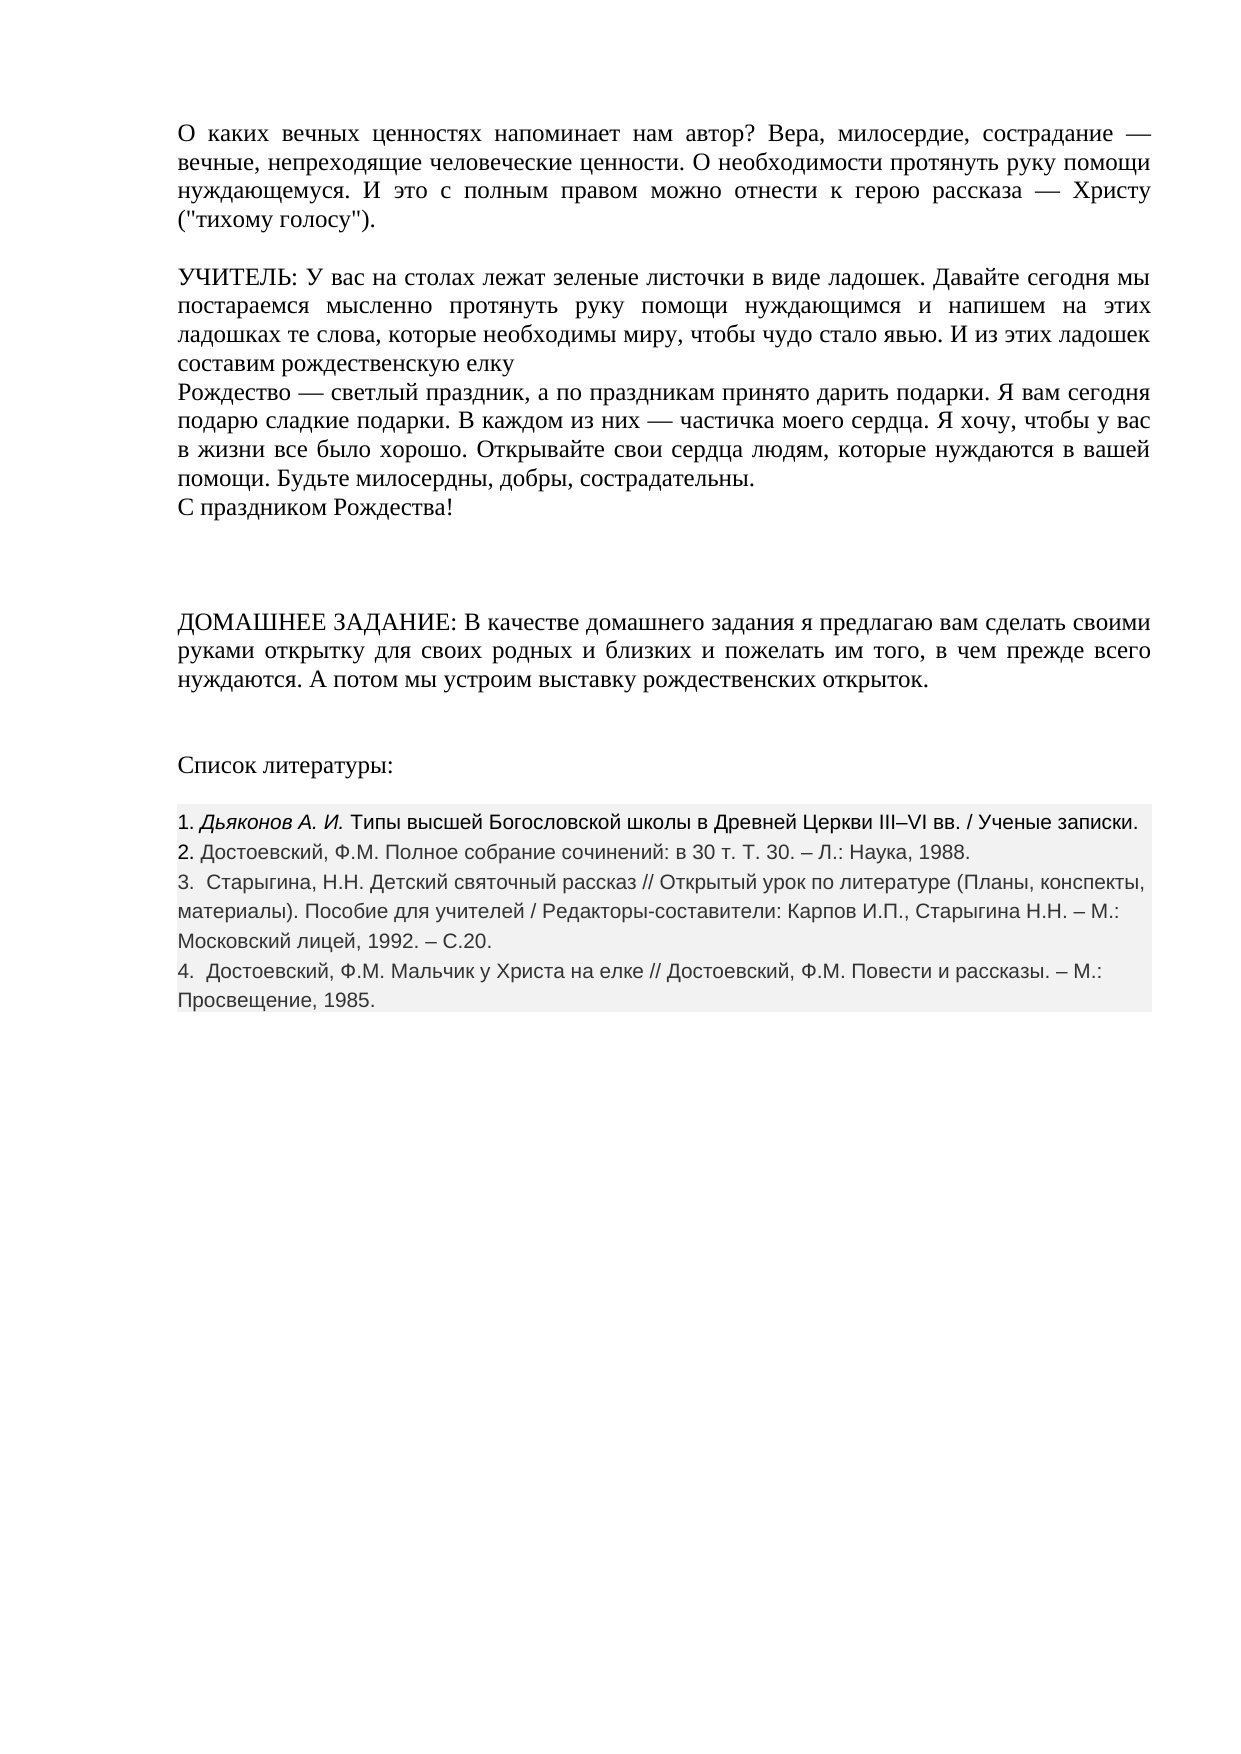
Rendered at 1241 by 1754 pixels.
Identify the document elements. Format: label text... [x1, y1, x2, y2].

text Рождество — светлый праздник, а по праздникам принято дарить подарки. Я вам сегодня подарю сладкие подарки. В каждом из них — частичка моего сердца. Я хочу, чтобы у вас в жизни все было хорошо. Открывайте свои сердца людям, которые нуждаются в вашей помощи. Будьте милосердны, добры, сострадательны. [177, 377, 1152, 492]
text С праздником Рождества! [177, 492, 1152, 521]
text 1. Дьяконов А. И. Типы высшей Богословской школы в Древней Церкви III–VI вв. / Ученые записки. 2. Достоевский, Ф.М. Полное собрание сочинений: в 30 т. Т. 30. – Л.: Наука, 1988. 3. Старыгина, Н.Н. Детский святочный рассказ // Открытый урок по литературе (Планы, конспекты, материалы). Пособие для учителей / Редакторы-составители: Карпов И.П., Старыгина Н.Н. – М.: Московский лицей, 1992. – С.20. 4. Достоевский, Ф.М. Мальчик у Христа на елке // Достоевский, Ф.М. Повести и рассказы. – М.: Просвещение, 1985. [177, 804, 1152, 1012]
text Список литературы: [177, 751, 1152, 779]
text ДОМАШНЕЕ ЗАДАНИЕ: В качестве домашнего задания я предлагаю вам сделать своими руками открытку для своих родных и близких и пожелать им того, в чем прежде всего нуждаются. А потом мы устроим выставку рождественских открыток. [177, 607, 1152, 693]
text О каких вечных ценностях напоминает нам автор? Вера, милосердие, сострадание — вечные, непреходящие человеческие ценности. О необходимости протянуть руку помощи нуждающемуся. И это с полным правом можно отнести к герою рассказа — Христу ("тихому голосу"). [177, 118, 1152, 233]
text УЧИТЕЛЬ: У вас на столах лежат зеленые листочки в виде ладошек. Давайте сегодня мы постараемся мысленно протянуть руку помощи нуждающимся и напишем на этих ладошках те слова, которые необходимы миру, чтобы чудо стало явью. И из этих ладошек составим рождественскую елку [177, 262, 1152, 377]
